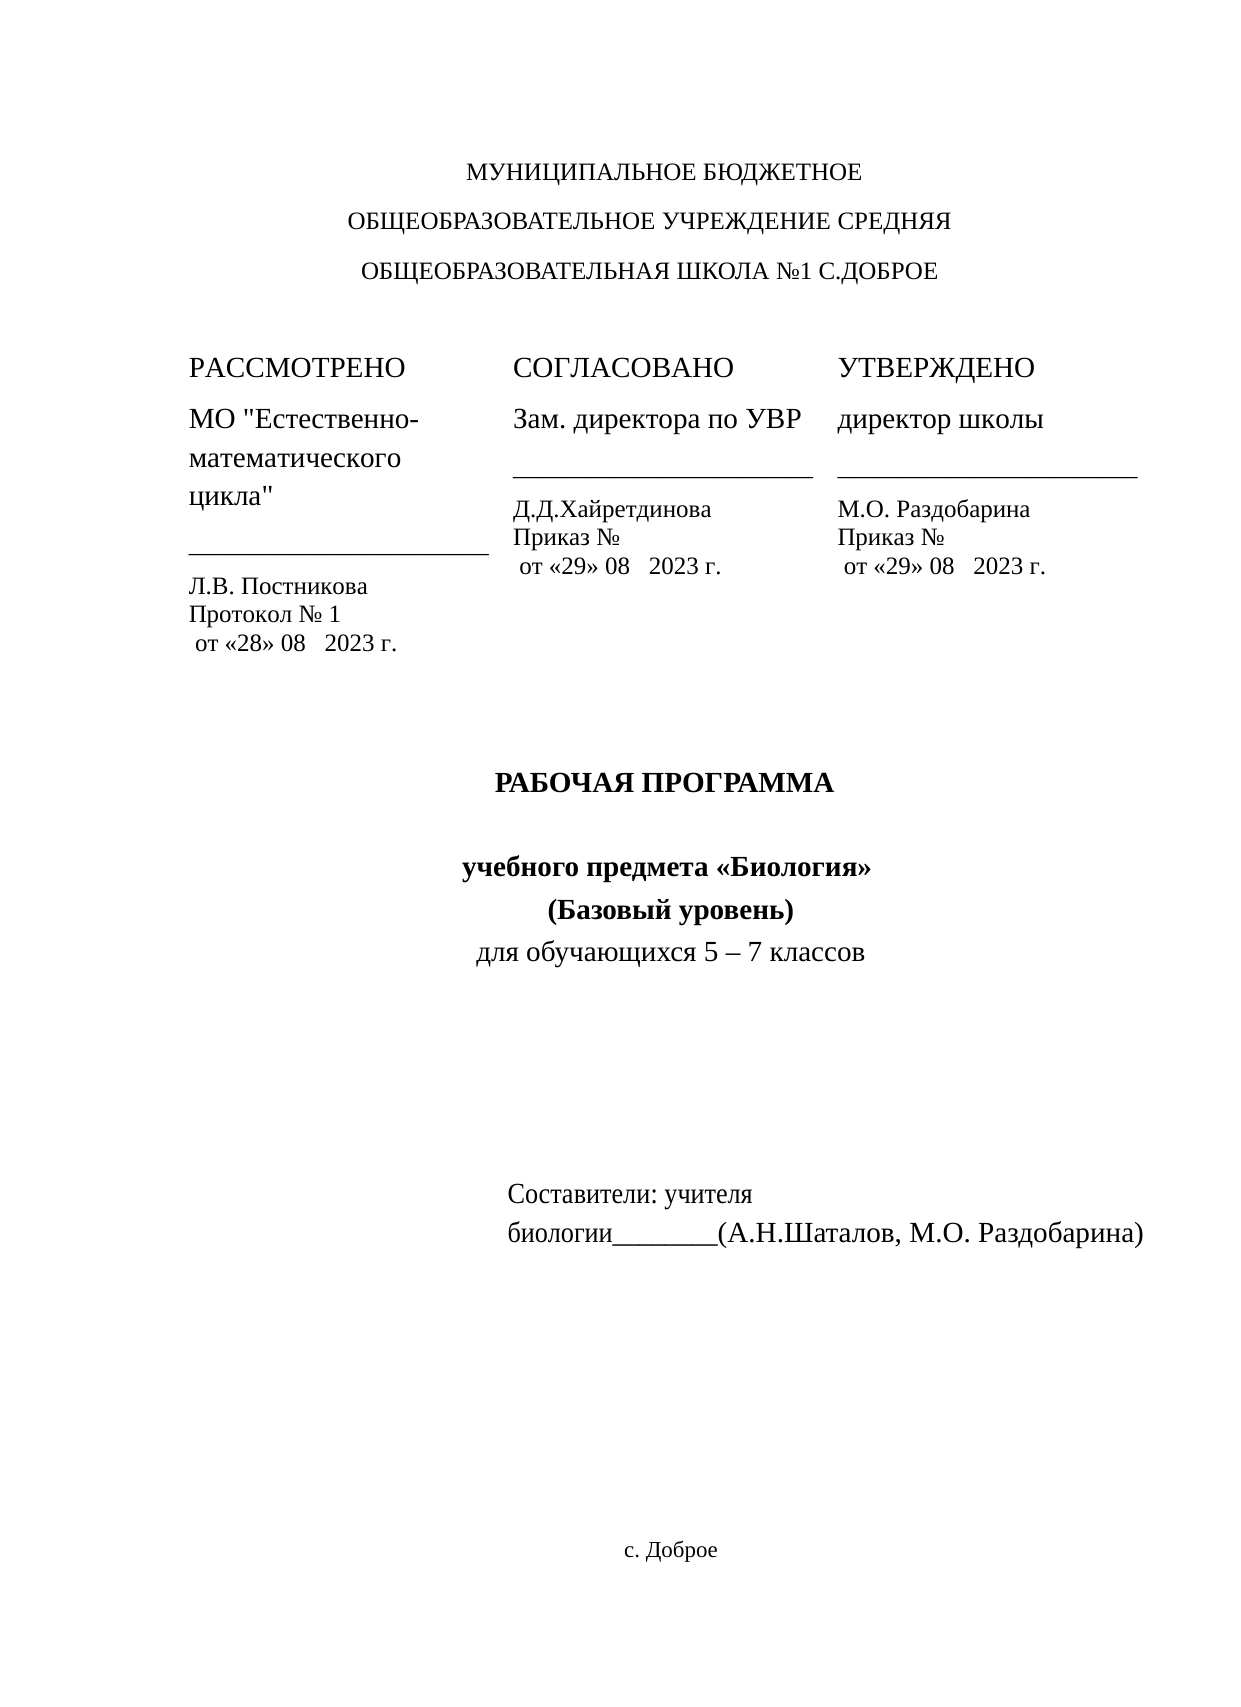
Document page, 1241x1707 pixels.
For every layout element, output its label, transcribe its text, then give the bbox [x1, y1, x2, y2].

text с. Доброе [190, 1536, 1152, 1563]
text для обучающихся 5 – 7 классов [190, 928, 1152, 970]
text ОБЩЕОБРАЗОВАТЕЛЬНАЯ ШКОЛА №1 С.ДОБРОЕ [177, 256, 1077, 285]
table_header УТВЕРЖДЕНО директор школы ________________________ М.О. Раздобарина Приказ № от «29» 08 2023 г. [826, 350, 1151, 698]
text учебного предмета «Биология» (Базовый уровень) [190, 843, 1152, 928]
text ОБЩЕОБРАЗОВАТЕЛЬНОЕ УЧРЕЖДЕНИЕ СРЕДНЯЯ [177, 206, 1077, 235]
text Составители: учителя биологии________(А.Н.Шаталов, М.О. Раздобарина) [507, 1176, 1152, 1248]
table_header РАССМОТРЕНО МО "Естественно-математического цикла" ________________________ Л.В. Постникова Протокол № 1 от «28» 08 2023 г. [177, 350, 502, 698]
text МУНИЦИПАЛЬНОЕ БЮДЖЕТНОЕ [177, 157, 1077, 186]
table_header СОГЛАСОВАНО Зам. директора по УВР ________________________ Д.Д.Хайретдинова Приказ № от «29» 08 2023 г. [502, 350, 826, 698]
text РАБОЧАЯ ПРОГРАММА [177, 727, 1152, 799]
